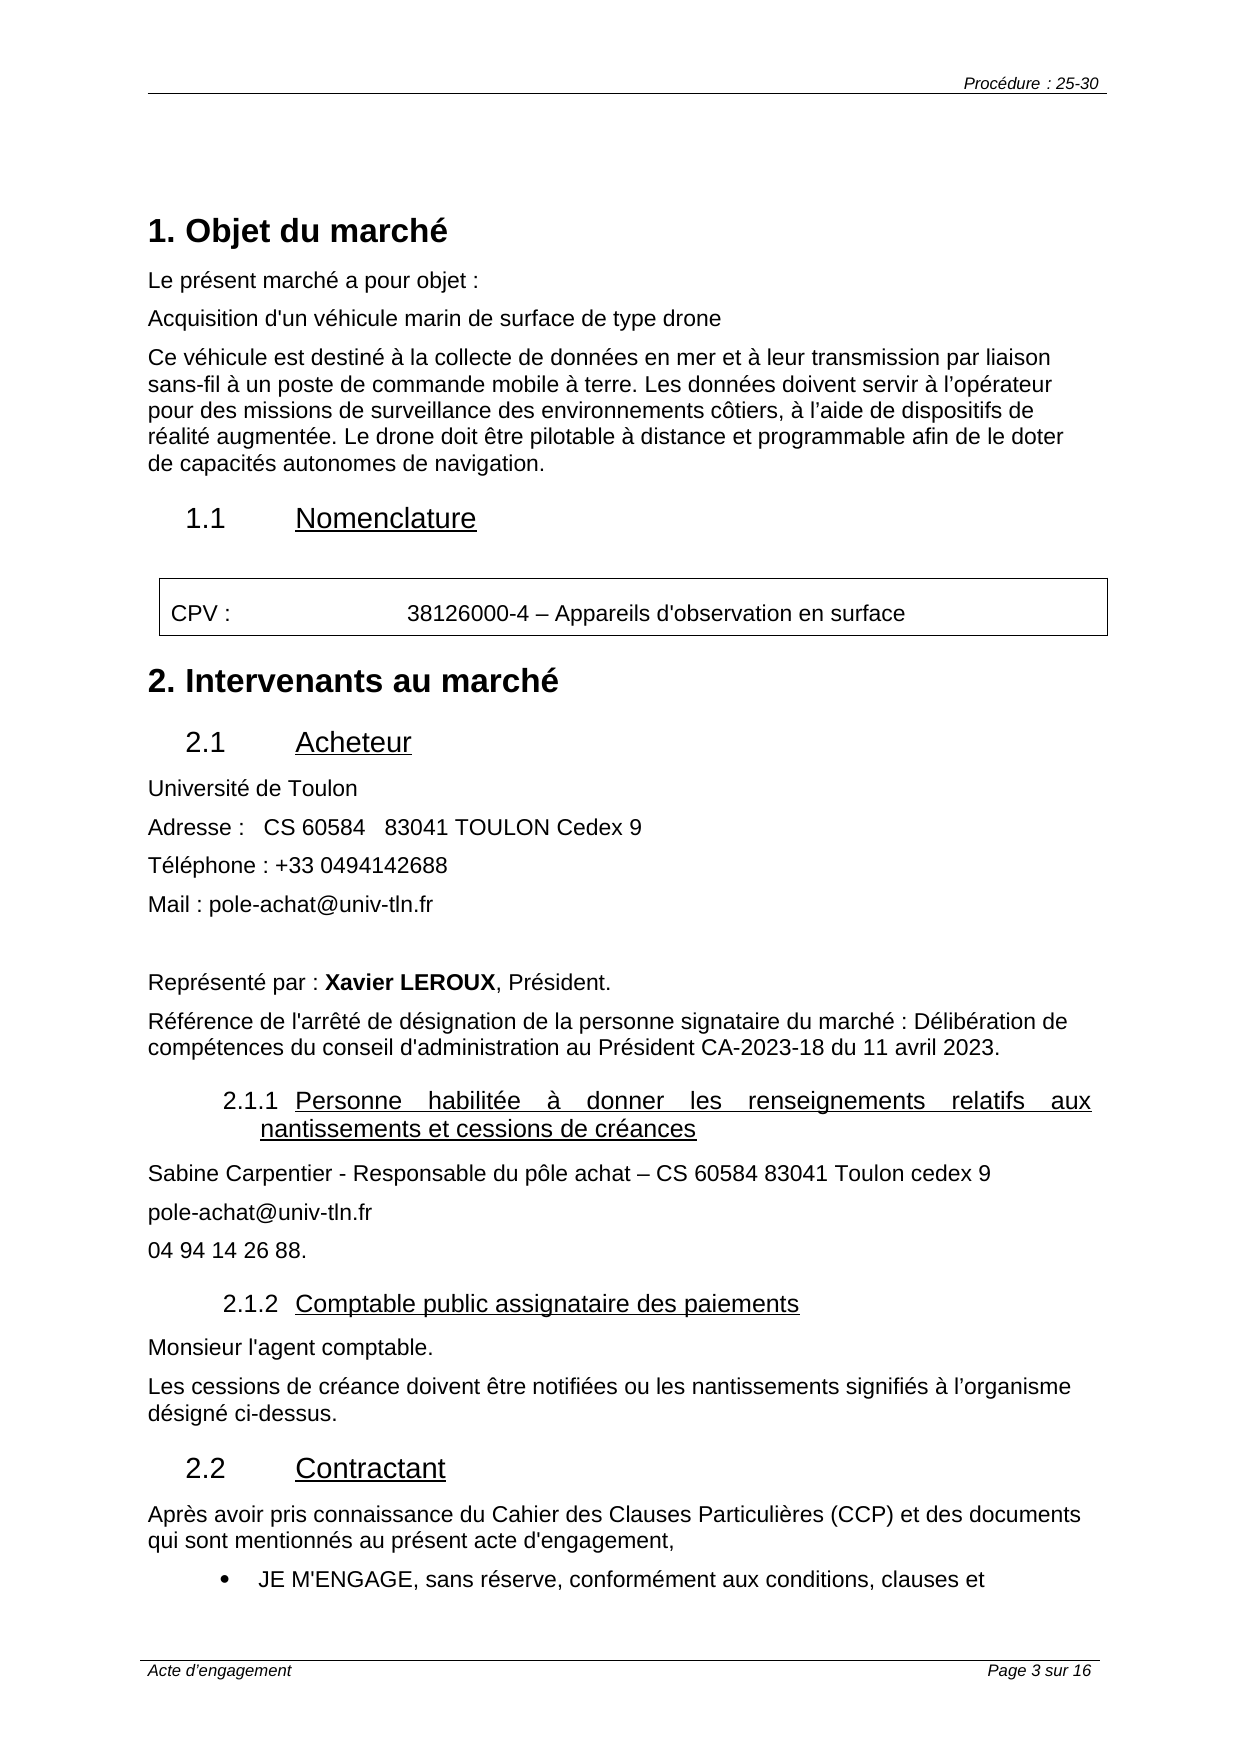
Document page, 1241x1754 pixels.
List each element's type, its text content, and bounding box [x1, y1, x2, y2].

text Sabine Carpentier - Responsable du pôle achat – CS 60584 83041 Toulon cedex 9 [148, 1160, 1093, 1186]
text Téléphone : +33 0494142688 [148, 852, 1093, 879]
text Contractant [185, 1451, 1093, 1484]
text Monsieur l'agent comptable. [148, 1334, 1093, 1361]
text Comptable public assignataire des paiements [223, 1289, 1093, 1318]
text Objet du marché [148, 211, 1093, 250]
text Intervenants au marché [148, 661, 1093, 699]
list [221, 1566, 1093, 1593]
text Les cessions de créance doivent être notifiées ou les nantissements signifiés à l’organisme désigné ci-dessus. [148, 1373, 1093, 1426]
text Adresse : CS 60584 83041 TOULON Cedex 9 [148, 814, 1093, 840]
text Le présent marché a pour objet : [148, 267, 1093, 293]
text Université de Toulon [148, 775, 1093, 801]
table_header 38126000-4 – Appareils d'observation en surface [396, 579, 1107, 635]
text Nomenclature [185, 501, 1093, 534]
text Ce véhicule est destiné à la collecte de données en mer et à leur transmission par liaison sans-fil à un poste de commande mobile à terre. Les données doivent servir à l’opérateur pour des missions de surveillance des environnements côtiers, à l’aide de dispositifs de réalité augmentée. Le drone doit être pilotable à distance et programmable afin de le doter de capacités autonomes de navigation. [148, 344, 1093, 476]
text Personne habilitée à donner les renseignements relatifs aux nantissements et cessions de créances [223, 1086, 1093, 1143]
text 04 94 14 26 88. [148, 1237, 1093, 1264]
text Mail : pole-achat@univ-tln.fr [148, 891, 1093, 918]
table_header CPV : [160, 579, 396, 635]
text Acquisition d'un véhicule marin de surface de type drone [148, 305, 1093, 332]
text Référence de l'arrêté de désignation de la personne signataire du marché : Délibération de compétences du conseil d'administration au Président CA-2023-18 du 11 avril 2023. [148, 1008, 1093, 1061]
text Représenté par : Xavier LEROUX, Président. [148, 969, 1093, 995]
text Après avoir pris connaissance du Cahier des Clauses Particulières (CCP) et des documents qui sont mentionnés au présent acte d'engagement, [148, 1501, 1093, 1554]
text Acheteur [185, 724, 1093, 758]
text pole-achat@univ-tln.fr [148, 1199, 1093, 1225]
